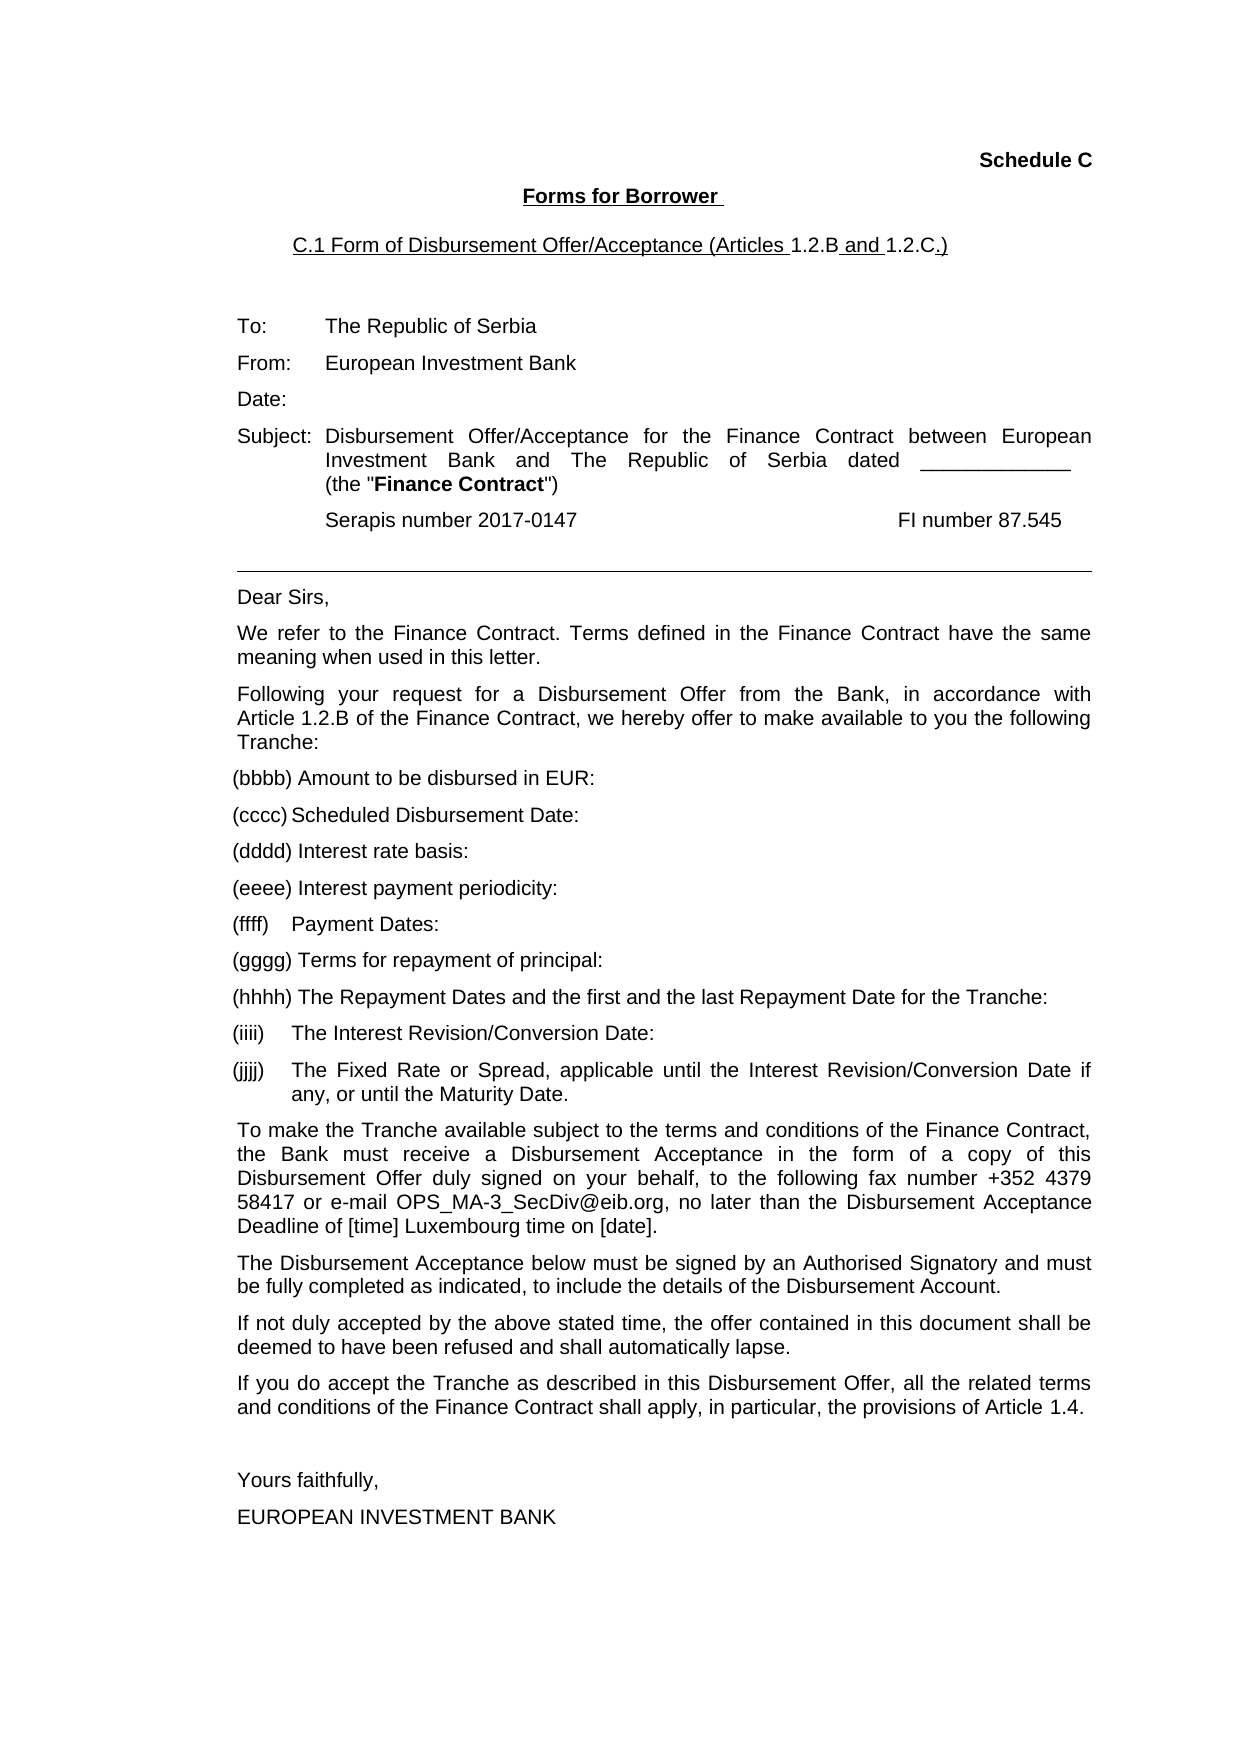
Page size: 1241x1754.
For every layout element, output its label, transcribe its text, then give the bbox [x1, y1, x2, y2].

text If you do accept the Tranche as described in this Disbursement Offer, all the related terms and conditions of the Finance Contract shall apply, in particular, the provisions of Article 1.4. [237, 1371, 1092, 1419]
text EUROPEAN INVESTMENT BANK [237, 1504, 1092, 1528]
text We refer to the Finance Contract. Terms defined in the Finance Contract have the same meaning when used in this letter. [237, 621, 1092, 669]
text Dear Sirs, [237, 585, 1092, 609]
text Date: [237, 387, 1092, 411]
text Schedule C [185, 148, 1092, 172]
text To: The Republic of Serbia [237, 314, 1092, 338]
list Interest payment periodicity: [232, 875, 1092, 899]
text To make the Tranche available subject to the terms and conditions of the Finance Contract, the Bank must receive a Disbursement Acceptance in the form of a copy of this Disbursement Offer duly signed on your behalf, to the following fax number +352 4379 58417 or e-mail OPS_MA-3_SecDiv@eib.org, no later than the Disbursement Acceptance Deadline of [time] Luxembourg time on [date]. [237, 1118, 1092, 1238]
list Amount to be disbursed in EUR: [232, 766, 1092, 790]
text Forms for Borrower [148, 184, 1092, 208]
text Subject: Disbursement Offer/Acceptance for the Finance Contract between European Investment Bank and The Republic of Serbia dated _____________ (the "Finance Contract") [237, 424, 1092, 496]
text Serapis number 2017-0147 FI number 87.545 [237, 508, 1092, 532]
list Terms for repayment of principal: [232, 948, 1092, 972]
text From: European Investment Bank [237, 351, 1092, 375]
list The Interest Revision/Conversion Date: [232, 1021, 1092, 1045]
list Interest rate basis: [232, 839, 1092, 863]
text If not duly accepted by the above stated time, the offer contained in this document shall be deemed to have been refused and shall automatically lapse. [237, 1311, 1092, 1359]
list The Fixed Rate or Spread, applicable until the Interest Revision/Conversion Date if any, or until the Maturity Date. [232, 1058, 1092, 1106]
text C.1 Form of Disbursement Offer/Acceptance (Articles 1.2.B and 1.2.C.) [148, 233, 1092, 257]
text Following your request for a Disbursement Offer from the Bank, in accordance with Article 1.2.B of the Finance Contract, we hereby offer to make available to you the following Tranche: [237, 682, 1092, 753]
list Payment Dates: [232, 912, 1092, 936]
text The Disbursement Acceptance below must be signed by an Authorised Signatory and must be fully completed as indicated, to include the details of the Disbursement Account. [237, 1250, 1092, 1298]
text Yours faithfully, [237, 1468, 1092, 1492]
list The Repayment Dates and the first and the last Repayment Date for the Tranche: [232, 985, 1092, 1009]
list Scheduled Disbursement Date: [232, 802, 1092, 826]
